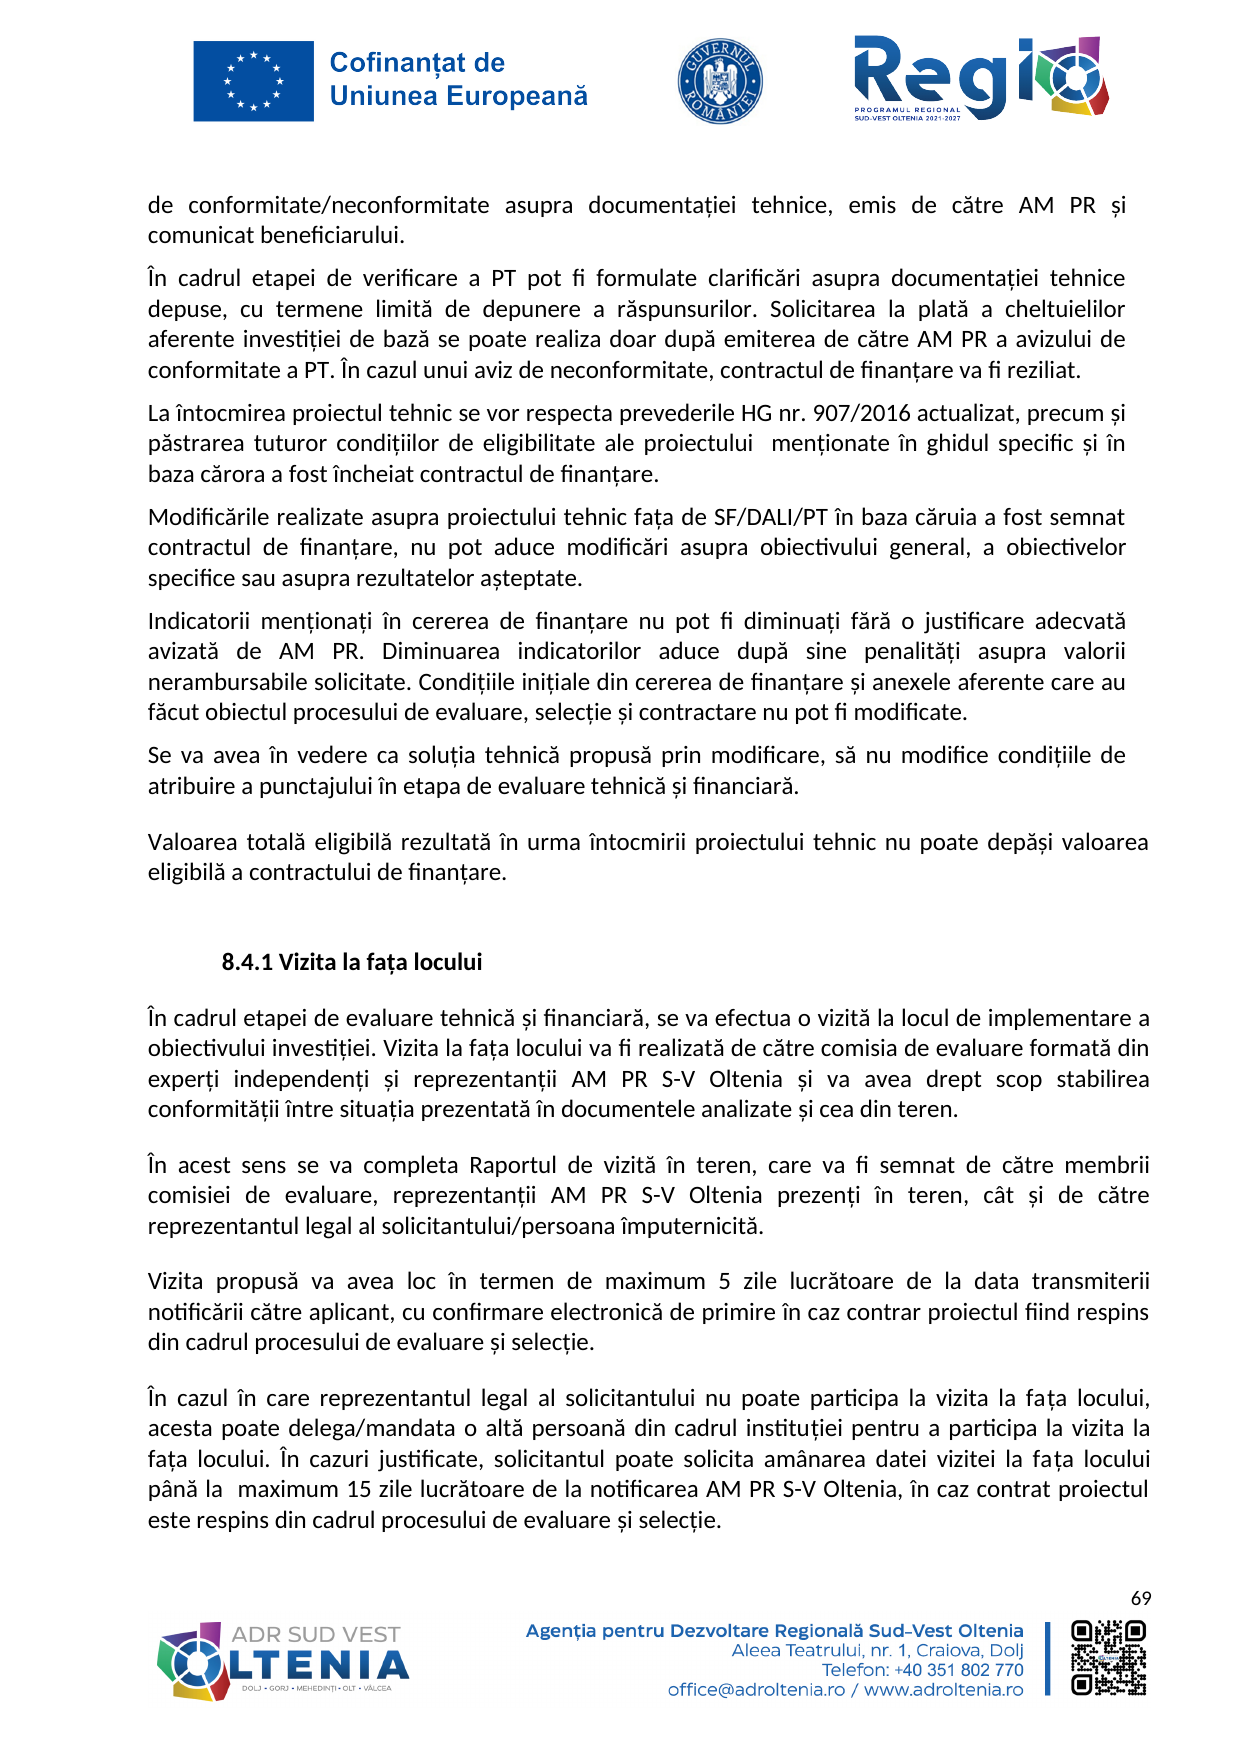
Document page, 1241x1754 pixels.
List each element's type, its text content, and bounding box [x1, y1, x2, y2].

text Modificările realizate asupra proiectului tehnic fața de SF/DALI/PT în baza căruia a fost semnat contractul de finanțare, nu pot aduce modificări asupra obiectivului general, a obiectivelor specifice sau asupra rezultatelor așteptate. [148, 501, 1128, 592]
text În cazul în care reprezentantul legal al solicitantului nu poate participa la vizita la faţa locului, acesta poate delega/mandata o altă persoană din cadrul instituţiei pentru a participa la vizita la faţa locului. În cazuri justificate, solicitantul poate solicita amânarea datei vizitei la faţa locului până la maximum 15 zile lucrătoare de la notificarea AM PR S-V Oltenia, în caz contrat proiectul este respins din cadrul procesului de evaluare şi selecţie. [148, 1382, 1152, 1535]
text Indicatorii menționați în cererea de finanțare nu pot fi diminuați fără o justificare adecvată avizată de AM PR. Diminuarea indicatorilor aduce după sine penalități asupra valorii nerambursabile solicitate. Condițiile inițiale din cererea de finanțare și anexele aferente care au făcut obiectul procesului de evaluare, selecție și contractare nu pot fi modificate. [148, 605, 1128, 727]
text În acest sens se va completa Raportul de vizită în teren, care va fi semnat de către membrii comisiei de evaluare, reprezentanții AM PR S-V Oltenia prezenți în teren, cât și de către reprezentantul legal al solicitantului/persoana împuternicită. [148, 1149, 1152, 1241]
text Vizita propusă va avea loc în termen de maximum 5 zile lucrătoare de la data transmiterii notificării către aplicant, cu confirmare electronică de primire în caz contrar proiectul fiind respins din cadrul procesului de evaluare şi selecţie. [148, 1266, 1152, 1357]
text În cadrul etapei de verificare a PT pot fi formulate clarificări asupra documentației tehnice depuse, cu termene limită de depunere a răspunsurilor. Solicitarea la plată a cheltuielilor aferente investiției de bază se poate realiza doar după emiterea de către AM PR a avizului de conformitate a PT. În cazul unui aviz de neconformitate, contractul de finanțare va fi reziliat. [148, 262, 1128, 384]
text Valoarea totală eligibilă rezultată în urma întocmirii proiectului tehnic nu poate depăși valoarea eligibilă a contractului de finanțare. [148, 826, 1152, 887]
text La întocmirea proiectul tehnic se vor respecta prevederile HG nr. 907/2016 actualizat, precum și păstrarea tuturor condițiilor de eligibilitate ale proiectului menționate în ghidul specific și în baza cărora a fost încheiat contractul de finanțare. [148, 397, 1128, 488]
picture [674, 36, 768, 126]
picture [852, 34, 1111, 124]
picture [147, 1611, 1151, 1708]
subtitle 8.4.1 Vizita la fața locului [148, 946, 1152, 977]
text Se va avea în vedere ca soluția tehnică propusă prin modificare, să nu modifice condițiile de atribuire a punctajului în etapa de evaluare tehnică și financiară. [148, 739, 1128, 801]
text În cadrul etapei de evaluare tehnică și financiară, se va efectua o vizită la locul de implementare a obiectivului investiţiei. Vizita la faţa locului va fi realizată de către comisia de evaluare formată din experţi independenţi şi reprezentanţii AM PR S-V Oltenia şi va avea drept scop stabilirea conformității între situaţia prezentată în documentele analizate şi cea din teren. [148, 1002, 1152, 1124]
picture [188, 36, 590, 125]
